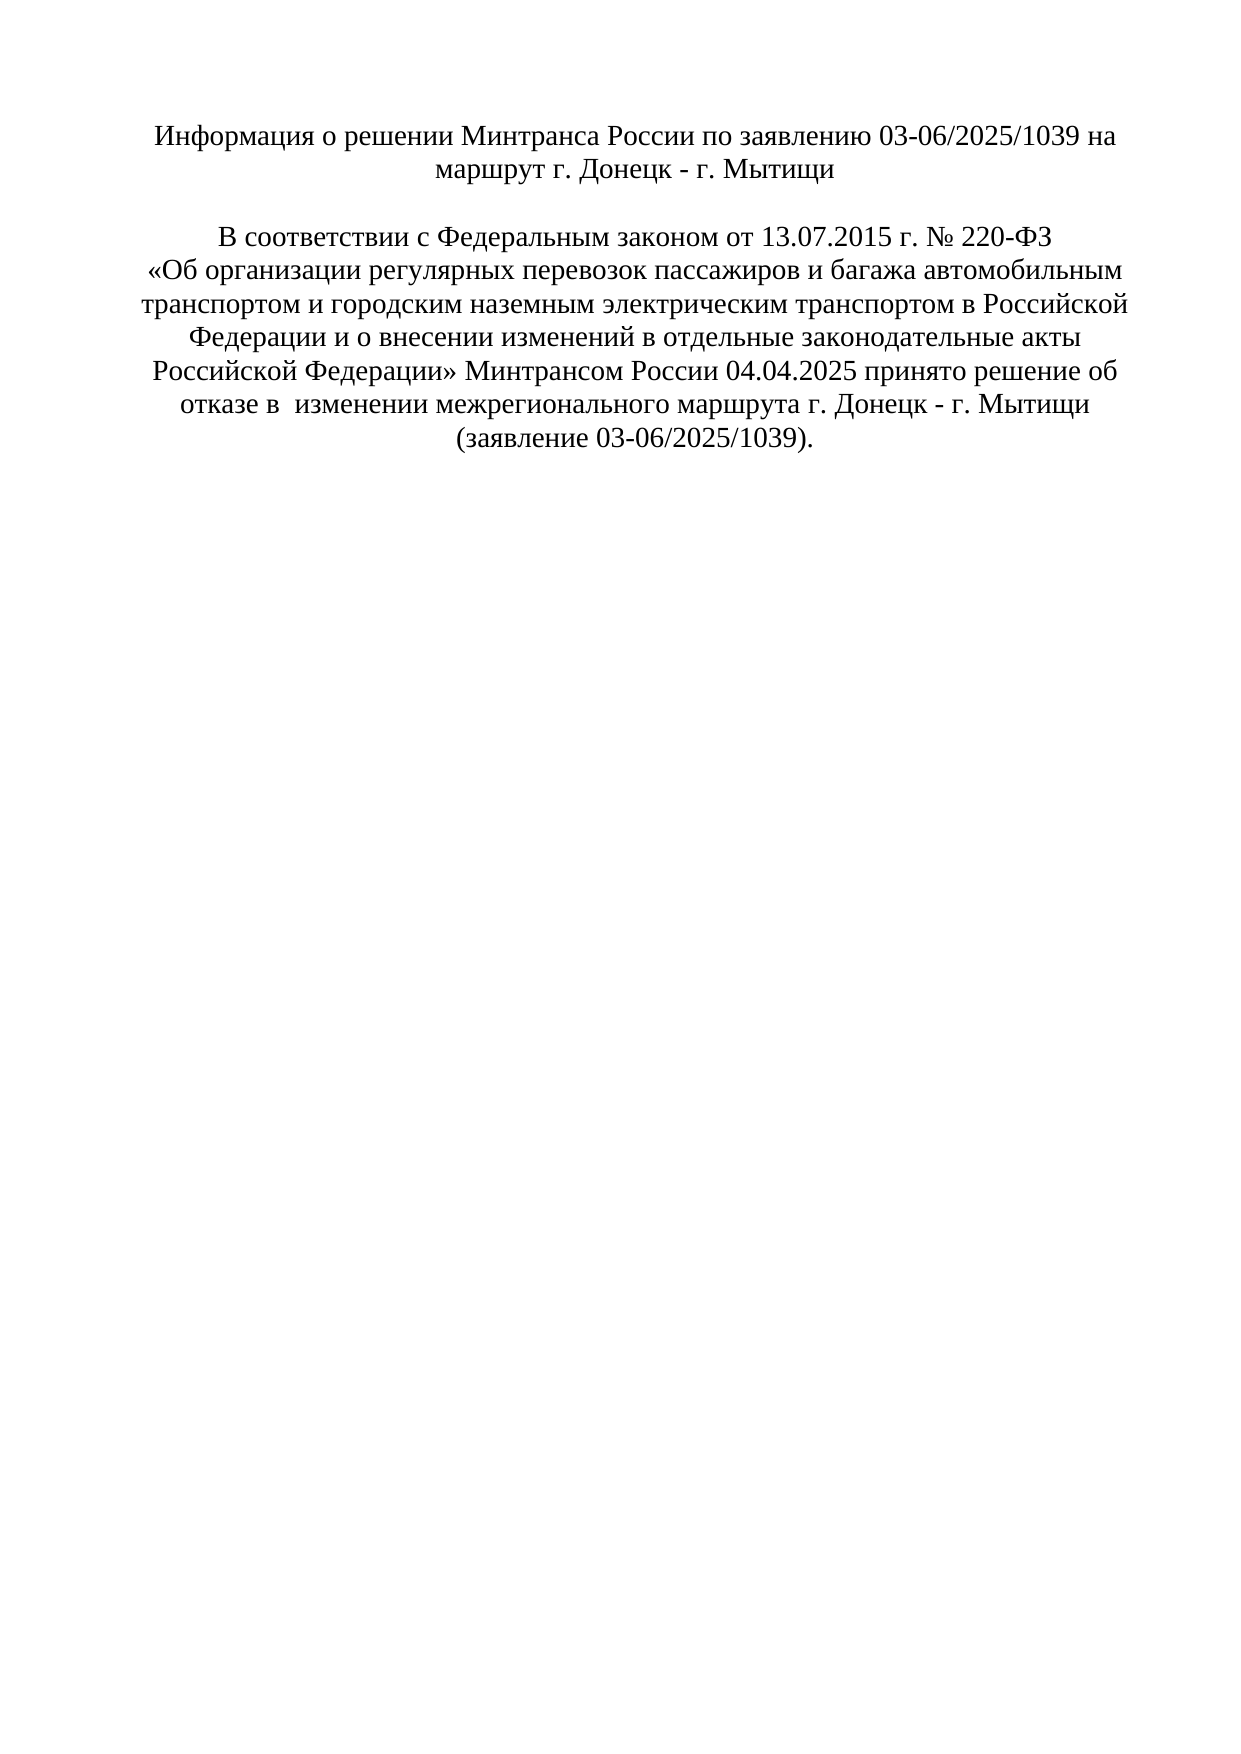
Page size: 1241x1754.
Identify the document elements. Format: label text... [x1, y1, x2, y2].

text Информация о решении Минтранса России по заявлению 03-06/2025/1039 на маршрут г. Донецк - г. Мытищи [118, 118, 1152, 185]
text В соответствии с Федеральным законом от 13.07.2015 г. № 220-ФЗ «Об организации регулярных перевозок пассажиров и багажа автомобильным транспортом и городским наземным электрическим транспортом в Российской Федерации и о внесении изменений в отдельные законодательные акты Российской Федерации» Минтрансом России 04.04.2025 принято решение об отказе в изменении межрегионального маршрута г. Донецк - г. Мытищи (заявление 03-06/2025/1039). [118, 219, 1152, 453]
